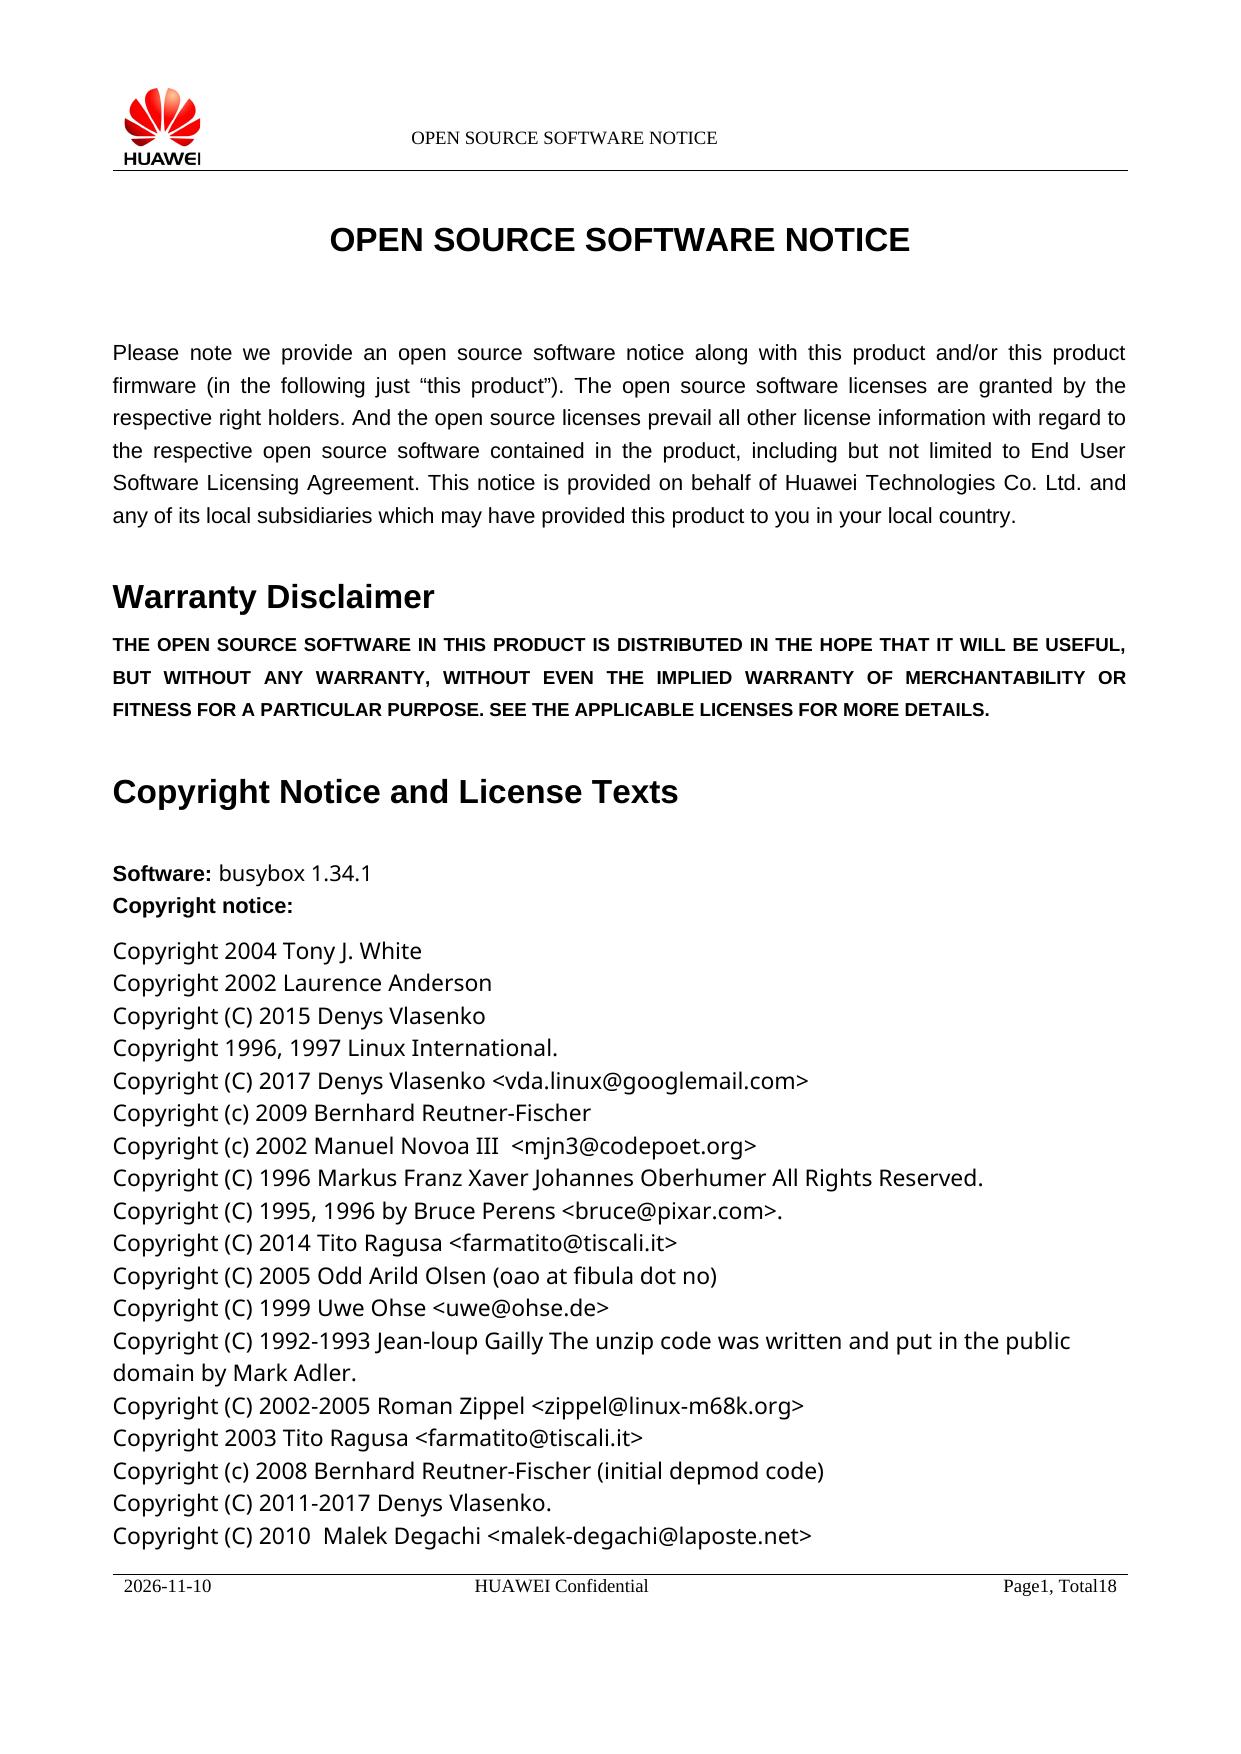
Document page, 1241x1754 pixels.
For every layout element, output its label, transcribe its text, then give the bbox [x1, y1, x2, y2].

text OPEN SOURCE SOFTWARE NOTICE [112, 206, 1128, 271]
picture [124, 88, 201, 165]
text Warranty Disclaimer [112, 564, 1128, 629]
text Copyright notice: [112, 889, 1128, 921]
title Software: busybox 1.34.1 [112, 856, 1128, 889]
text The open source software in this product is distributed in the hope that it will be useful, but WITHOUT ANY WARRANTY, without even the implied warranty of MERCHANTABILITY or FITNESS FOR A PARTICULAR PURPOSE. See the applicable licenses for more details. [112, 629, 1128, 726]
text Please note we provide an open source software notice along with this product and/or this product firmware (in the following just “this product”). The open source software licenses are granted by the respective right holders. And the open source licenses prevail all other license information with regard to the respective open source software contained in the product, including but not limited to End User Software Licensing Agreement. This notice is provided on behalf of Huawei Technologies Co. Ltd. and any of its local subsidiaries which may have provided this product to you in your local country. [112, 336, 1128, 531]
text Copyright Notice and License Texts [112, 759, 1128, 824]
